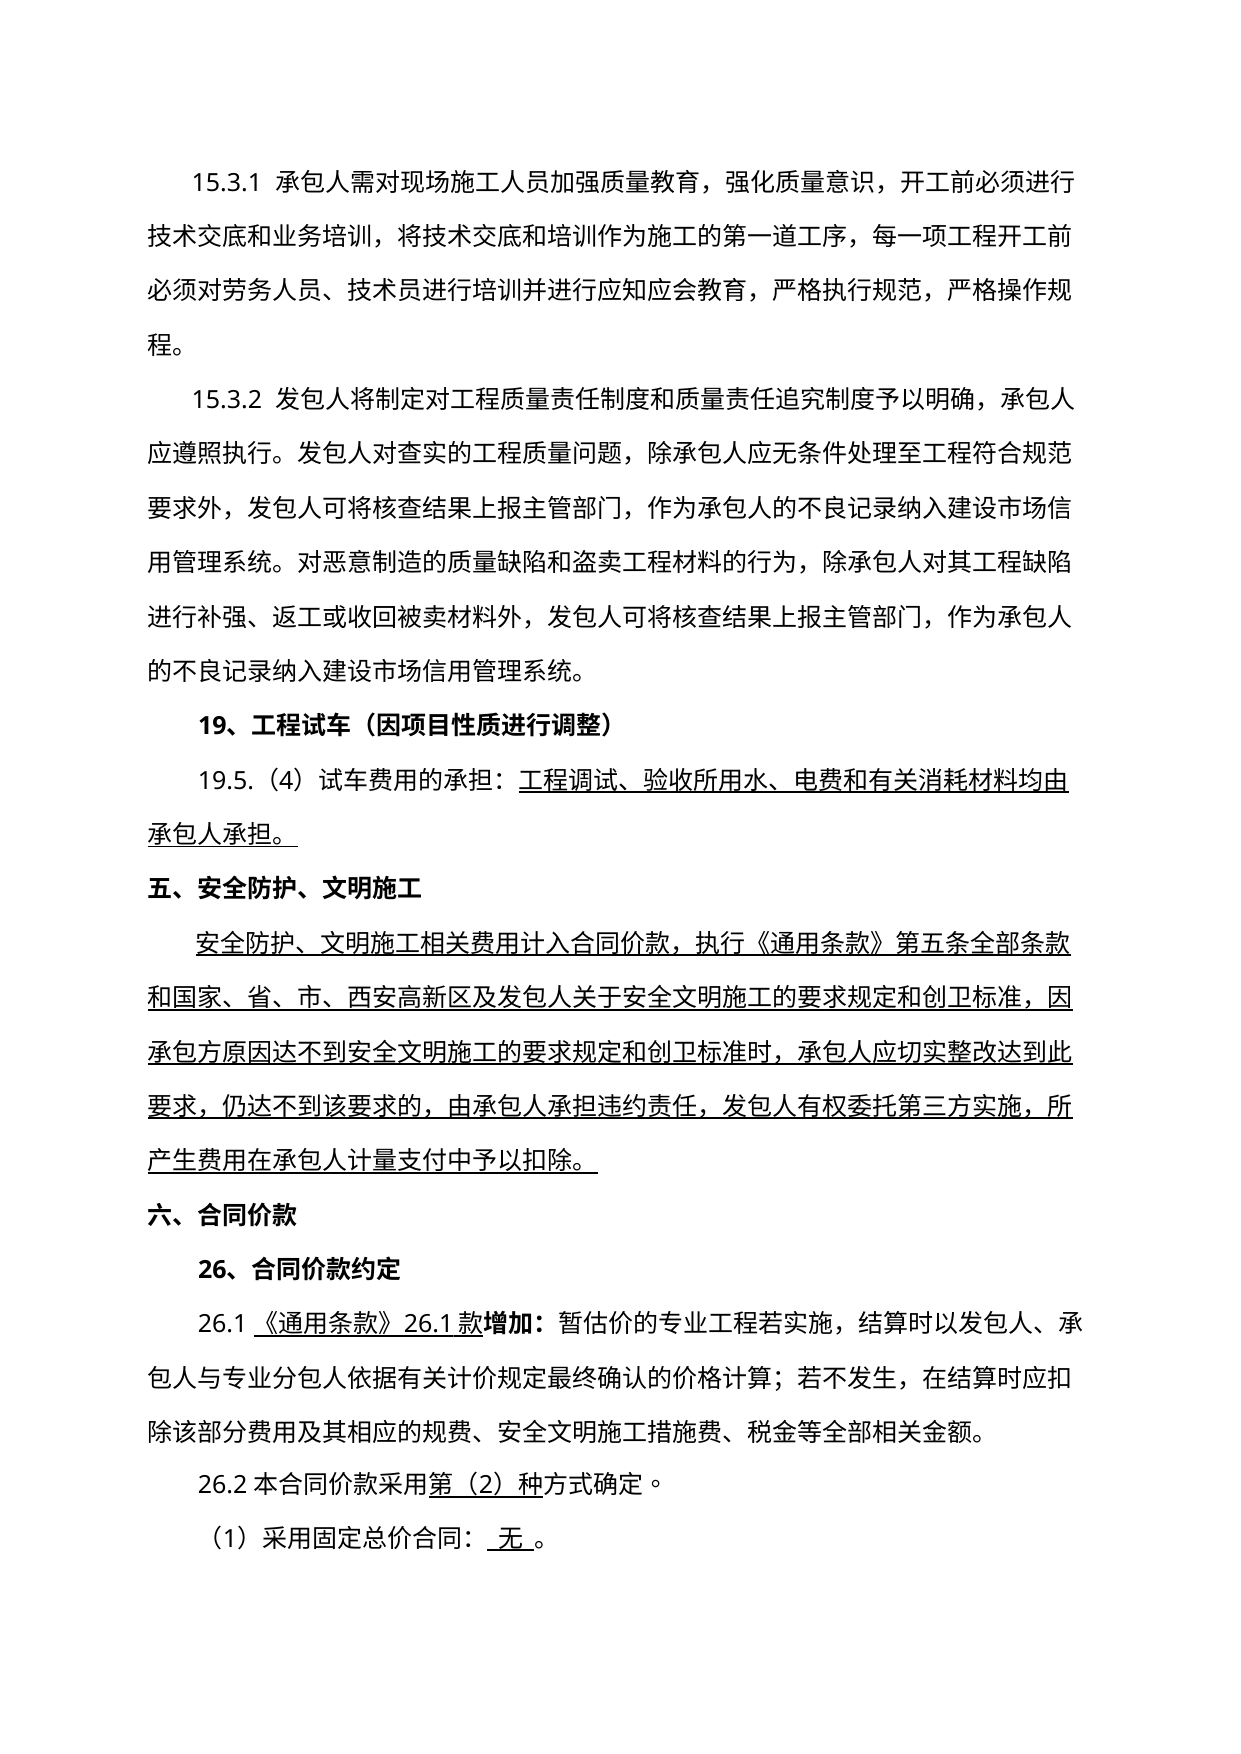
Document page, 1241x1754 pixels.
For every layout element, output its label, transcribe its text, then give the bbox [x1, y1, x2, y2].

text 26、合同价款约定 [148, 1249, 1093, 1286]
text 15.3.2 发包人将制定对工程质量责任制度和质量责任追究制度予以明确，承包人应遵照执行。发包人对查实的工程质量问题，除承包人应无条件处理至工程符合规范要求外，发包人可将核查结果上报主管部门，作为承包人的不良记录纳入建设市场信用管理系统。对恶意制造的质量缺陷和盗卖工程材料的行为，除承包人对其工程缺陷进行补强、返工或收回被卖材料外，发包人可将核查结果上报主管部门，作为承包人的不良记录纳入建设市场信用管理系统。 [148, 379, 1093, 688]
text 五、安全防护、文明施工 [148, 869, 1093, 905]
text 15.3.1 承包人需对现场施工人员加强质量教育，强化质量意识，开工前必须进行技术交底和业务培训，将技术交底和培训作为施工的第一道工序，每一项工程开工前必须对劳务人员、技术员进行培训并进行应知应会教育，严格执行规范，严格操作规程。 [148, 162, 1093, 361]
text 19.5.（4）试车费用的承担：工程调试、验收所用水、电费和有关消耗材料均由承包人承担。 [148, 760, 1093, 851]
text 26.1 《通用条款》26.1款增加：暂估价的专业工程若实施，结算时以发包人、承包人与专业分包人依据有关计价规定最终确认的价格计算；若不发生，在结算时应扣除该部分费用及其相应的规费、安全文明施工措施费、税金等全部相关金额。 [148, 1304, 1093, 1449]
text 六、合同价款 [148, 1195, 1093, 1231]
text 26.2 本合同价款采用第（2）种方式确定。 [148, 1467, 1093, 1501]
text （1）采用固定总价合同： 无 。 [148, 1518, 1093, 1554]
text 19、工程试车（因项目性质进行调整） [148, 706, 1093, 742]
text 安全防护、文明施工相关费用计入合同价款，执行《通用条款》第五条全部条款和国家、省、市、西安高新区及发包人关于安全文明施工的要求规定和创卫标准，因承包方原因达不到安全文明施工的要求规定和创卫标准时，承包人应切实整改达到此要求，仍达不到该要求的，由承包人承担违约责任，发包人有权委托第三方实施，所产生费用在承包人计量支付中予以扣除。 [148, 923, 1093, 1177]
